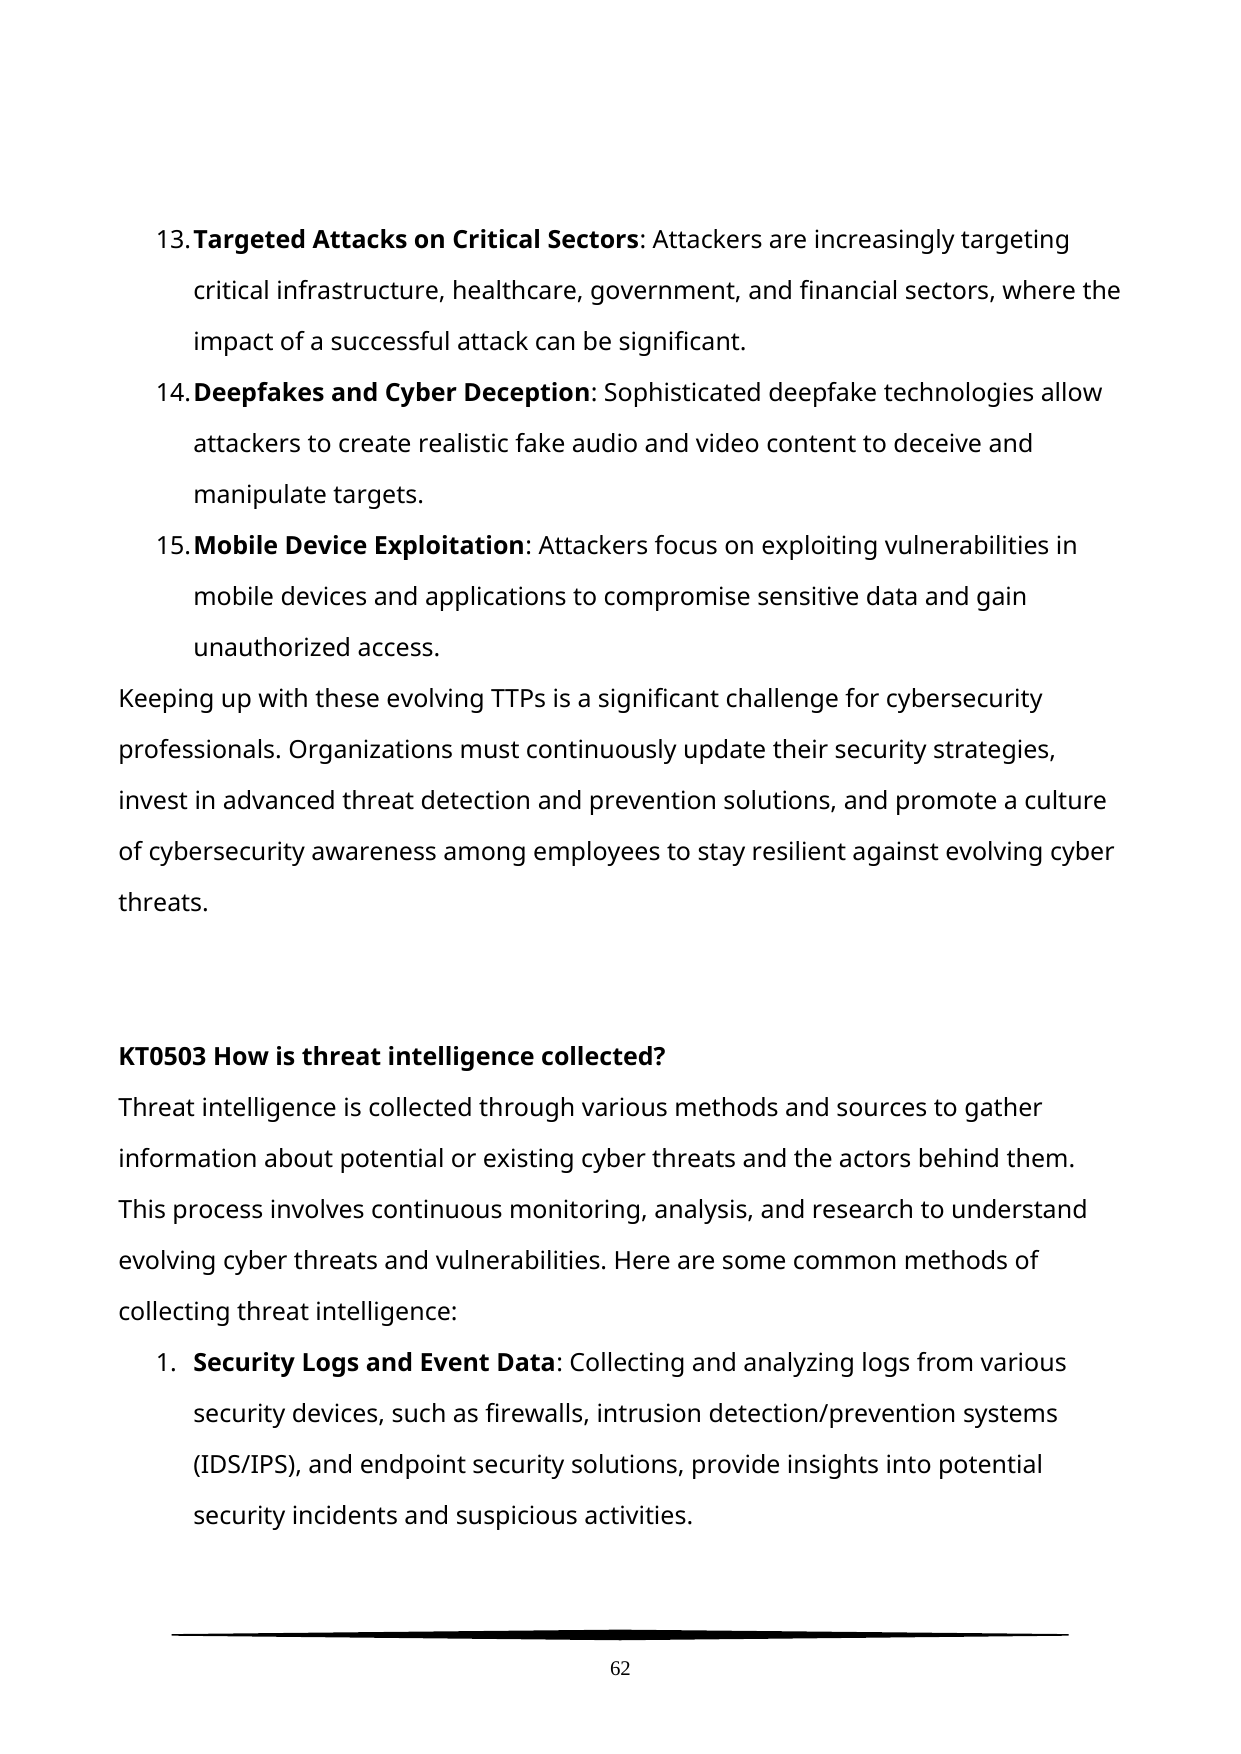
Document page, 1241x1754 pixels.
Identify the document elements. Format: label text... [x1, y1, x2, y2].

text Threat intelligence is collected through various methods and sources to gather information about potential or existing cyber threats and the actors behind them. This process involves continuous monitoring, analysis, and research to understand evolving cyber threats and vulnerabilities. Here are some common methods of collecting threat intelligence: [118, 1089, 1122, 1327]
list Mobile Device Exploitation: Attackers focus on exploiting vulnerabilities in mobile devices and applications to compromise sensitive data and gain unauthorized access. [156, 528, 1122, 664]
list Deepfakes and Cyber Deception: Sophisticated deepfake technologies allow attackers to create realistic fake audio and video content to deceive and manipulate targets. [156, 375, 1122, 511]
text KT0503 How is threat intelligence collected? [118, 1038, 1122, 1072]
list Security Logs and Event Data: Collecting and analyzing logs from various security devices, such as firewalls, intrusion detection/prevention systems (IDS/IPS), and endpoint security solutions, provide insights into potential security incidents and suspicious activities. [156, 1344, 1122, 1532]
text Keeping up with these evolving TTPs is a significant challenge for cybersecurity professionals. Organizations must continuously update their security strategies, invest in advanced threat detection and prevention solutions, and promote a culture of cybersecurity awareness among employees to stay resilient against evolving cyber threats. [118, 681, 1122, 919]
list Targeted Attacks on Critical Sectors: Attackers are increasingly targeting critical infrastructure, healthcare, government, and financial sectors, where the impact of a successful attack can be significant. [156, 222, 1122, 358]
